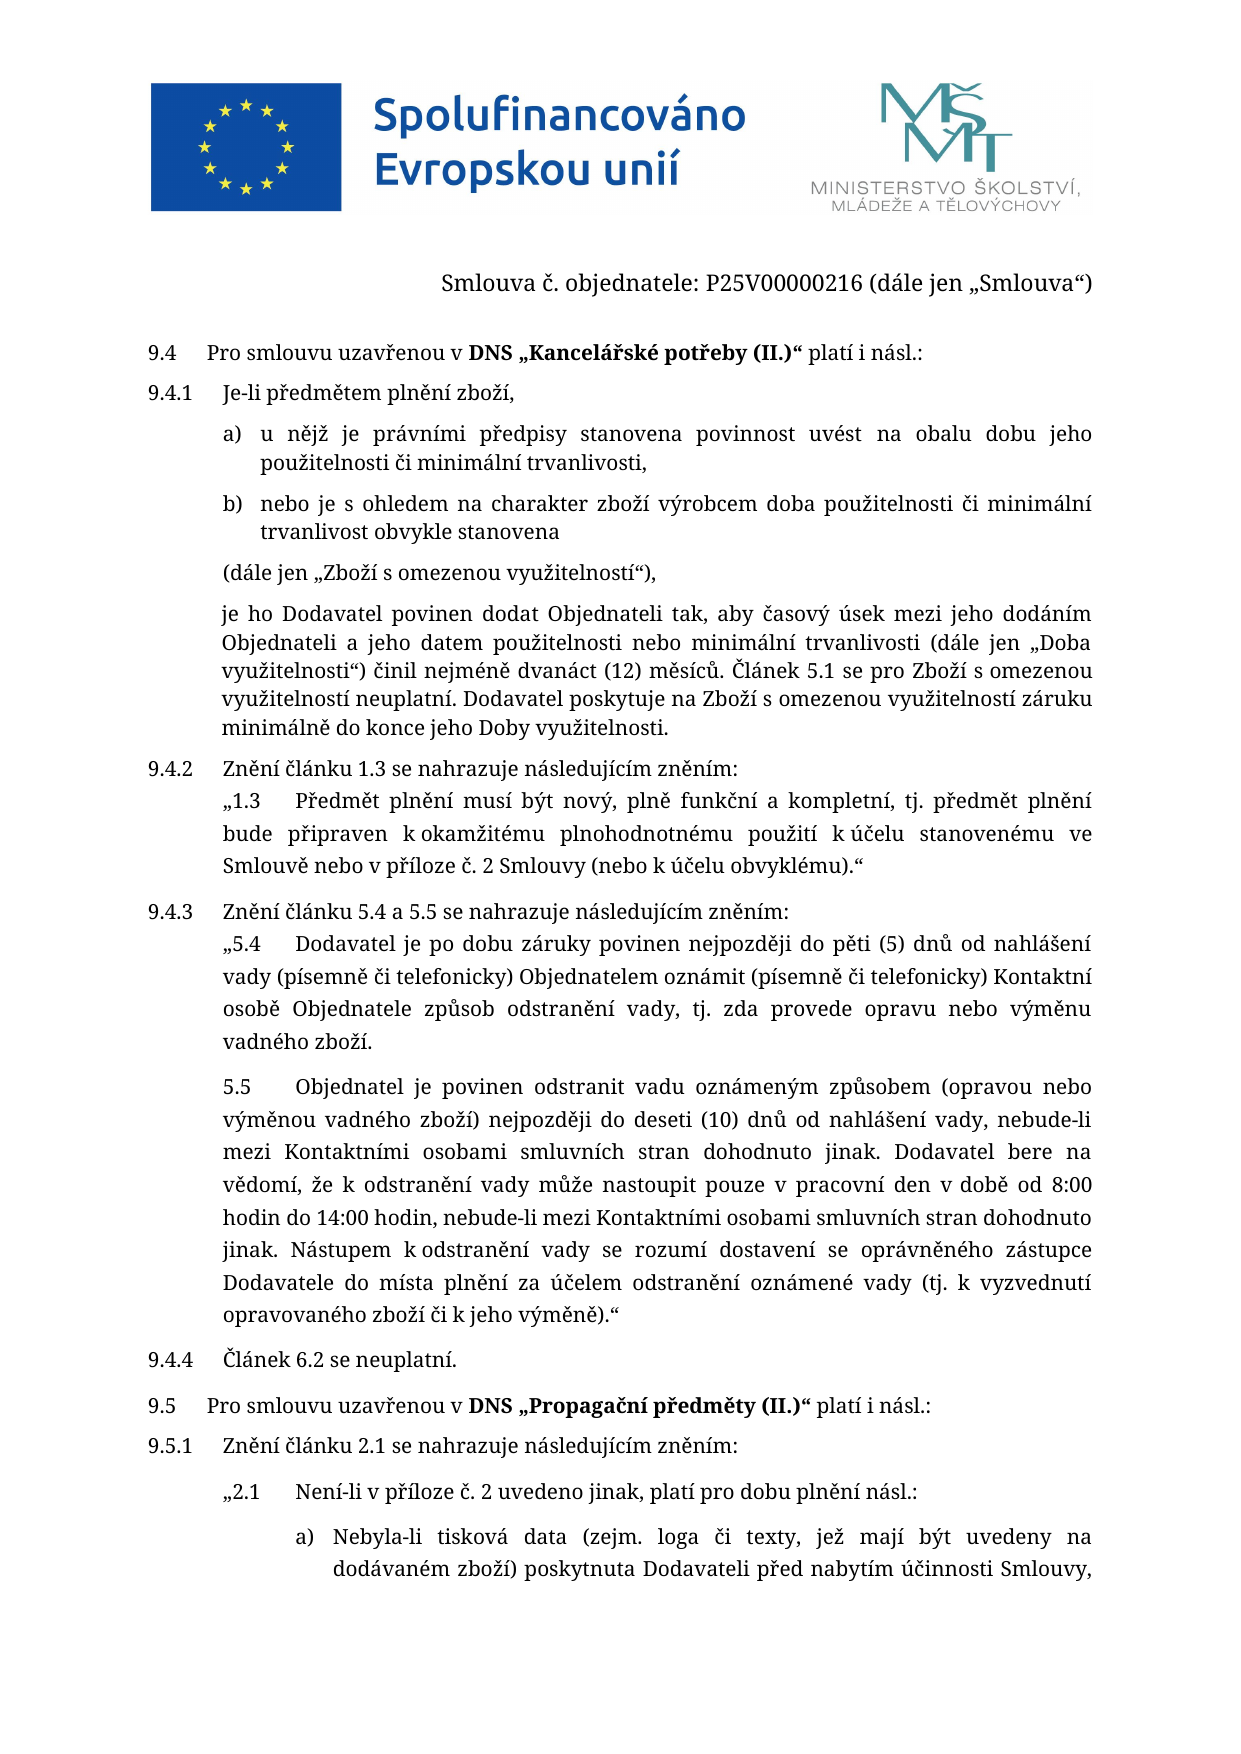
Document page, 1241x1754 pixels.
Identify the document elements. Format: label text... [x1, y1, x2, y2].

list Pro smlouvu uzavřenou v DNS „Kancelářské potřeby (II.)“ platí i násl.: [148, 338, 1093, 366]
list nebo je s ohledem na charakter zboží výrobcem doba použitelnosti či minimální trvanlivost obvykle stanovena [223, 489, 1093, 546]
list u nějž je právními předpisy stanovena povinnost uvést na obalu dobu jeho použitelnosti či minimální trvanlivosti, [223, 419, 1093, 476]
list Znění článku 2.1 se nahrazuje následujícím zněním: [148, 1432, 1093, 1460]
list „1.3 Předmět plnění musí být nový, plně funkční a kompletní, tj. předmět plnění bude připraven k okamžitému plnohodnotnému použití k účelu stanovenému ve Smlouvě nebo v příloze č. 2 Smlouvy (nebo k účelu obvyklému).“ [223, 786, 1093, 880]
list „2.1 Není-li v příloze č. 2 uvedeno jinak, platí pro dobu plnění násl.: [223, 1477, 1093, 1505]
list Pro smlouvu uzavřenou v DNS „Propagační předměty (II.)“ platí i násl.: [148, 1391, 1093, 1419]
list Je-li předmětem plnění zboží, [148, 378, 1093, 407]
text (dále jen „Zboží s omezenou využitelností“), [223, 558, 1093, 587]
list 5.5 Objednatel je povinen odstranit vadu oznámeným způsobem (opravou nebo výměnou vadného zboží) nejpozději do deseti (10) dnů od nahlášení vady, nebude-li mezi Kontaktními osobami smluvních stran dohodnuto jinak. Dodavatel bere na vědomí, že k odstranění vady může nastoupit pouze v pracovní den v době od 8:00 hodin do 14:00 hodin, nebude-li mezi Kontaktními osobami smluvních stran dohodnuto jinak. Nástupem k odstranění vady se rozumí dostavení se oprávněného zástupce Dodavatele do místa plnění za účelem odstranění oznámené vady (tj. k vyzvednutí opravovaného zboží či k jeho výměně).“ [223, 1072, 1093, 1329]
list „5.4 Dodavatel je po dobu záruky povinen nejpozději do pěti (5) dnů od nahlášení vady (písemně či telefonicky) Objednatelem oznámit (písemně či telefonicky) Kontaktní osobě Objednatele způsob odstranění vady, tj. zda provede opravu nebo výměnu vadného zboží. [223, 929, 1093, 1056]
text je ho Dodavatel povinen dodat Objednateli tak, aby časový úsek mezi jeho dodáním Objednateli a jeho datem použitelnosti nebo minimální trvanlivosti (dále jen „Doba využitelnosti“) činil nejméně dvanáct (12) měsíců. Článek 5.1 se pro Zboží s omezenou využitelností neuplatní. Dodavatel poskytuje na Zboží s omezenou využitelností záruku minimálně do konce jeho Doby využitelnosti. [221, 599, 1093, 741]
list Článek 6.2 se neuplatní. [148, 1346, 1093, 1374]
list Znění článku 1.3 se nahrazuje následujícím zněním: [148, 754, 1093, 782]
picture [147, 80, 1093, 215]
list Znění článku 5.4 a 5.5 se nahrazuje následujícím zněním: [148, 897, 1093, 925]
